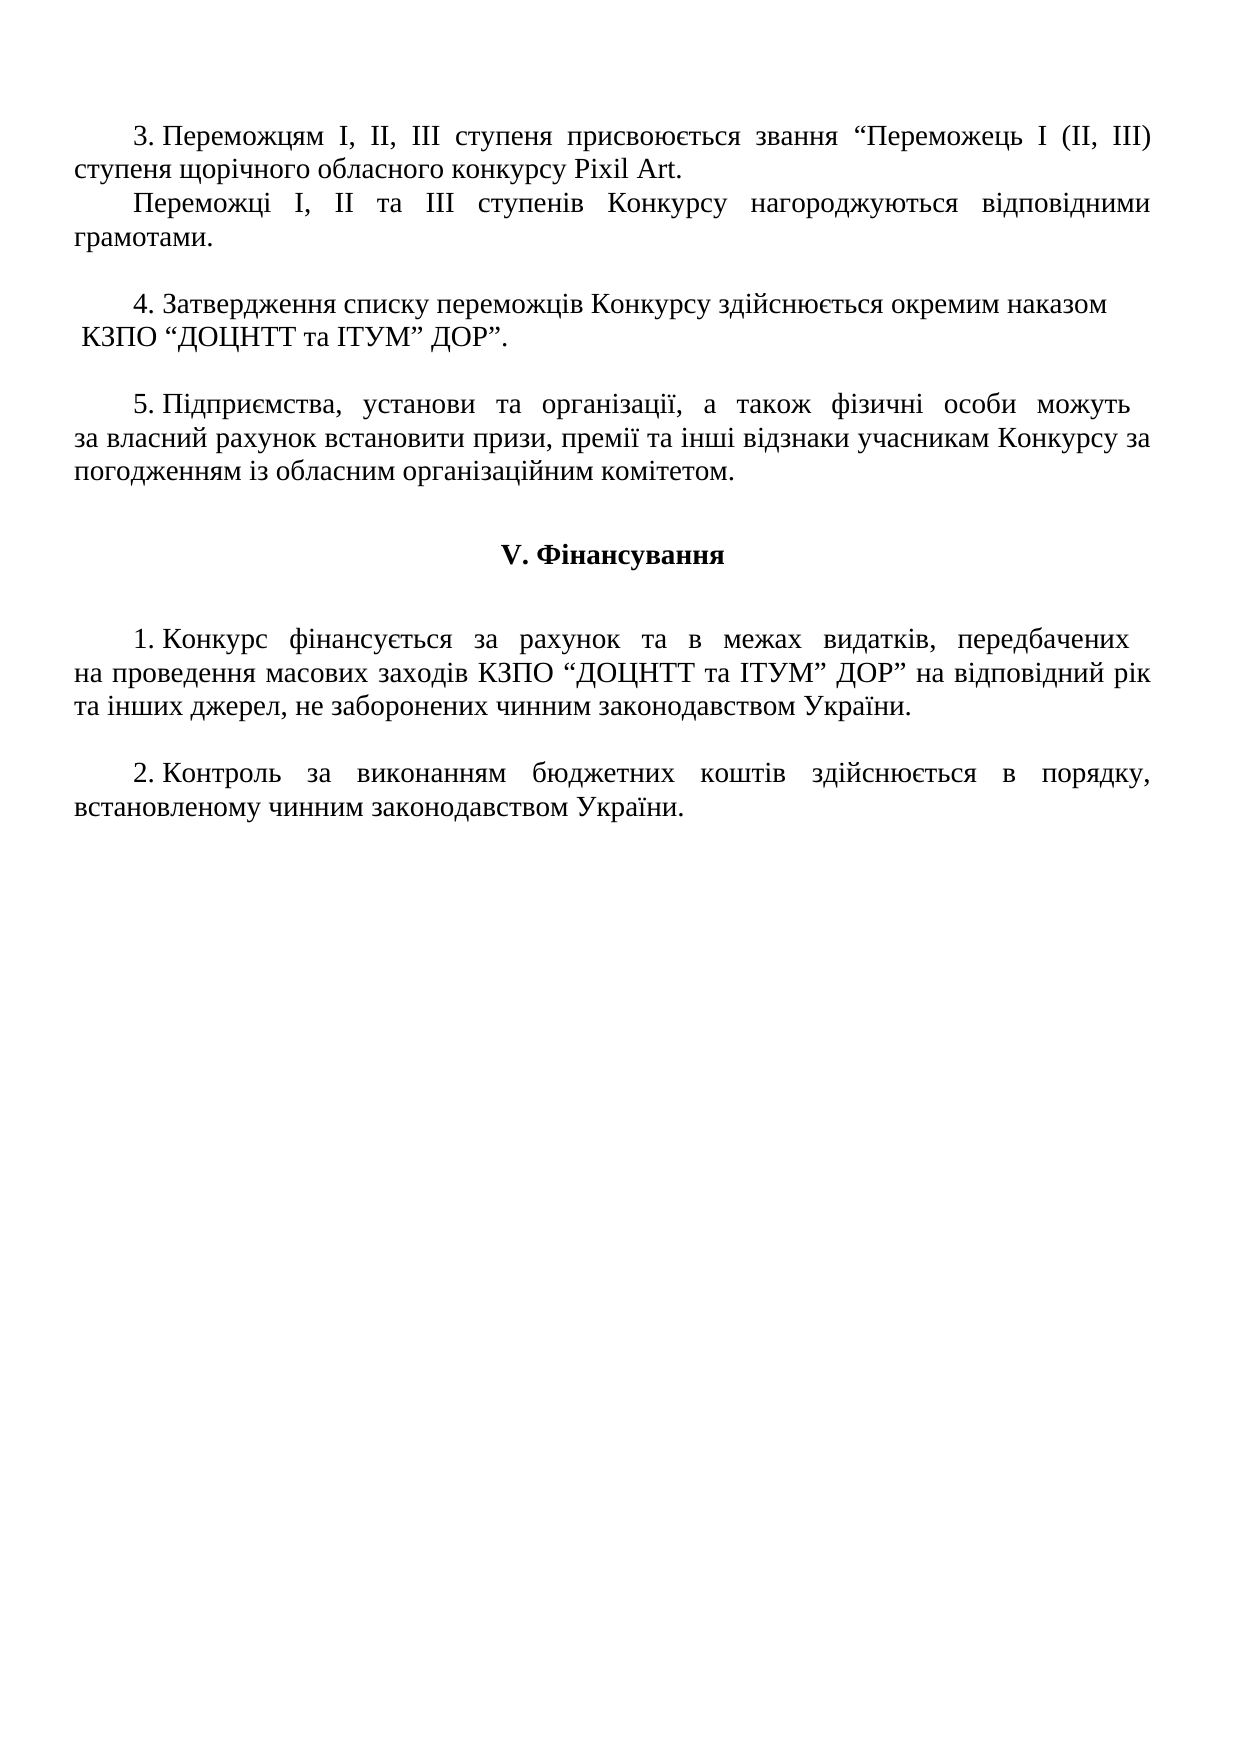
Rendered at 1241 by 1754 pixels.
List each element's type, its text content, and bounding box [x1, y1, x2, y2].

text 2. Контроль за виконанням бюджетних коштів здійснюється в порядку, встановленому чинним законодавством України. [74, 755, 1152, 822]
text Переможці І, ІІ та ІІІ ступенів Конкурсу нагороджуються відповідними грамотами. [74, 185, 1152, 252]
text 3. Переможцям І, ІІ, ІІІ ступеня присвоюється звання “Переможець І (ІІ, ІІІ) ступеня щорічного обласного конкурсу Pixil Art. [74, 118, 1152, 185]
text 5. Підприємства, установи та організації, а також фізичні особи можуть за власний рахунок встановити призи, премії та інші відзнаки учасникам Конкурсу за погодженням із обласним організаційним комітетом. [74, 386, 1152, 487]
text 1. Конкурс фінансується за рахунок та в межах видатків, передбачених на проведення масових заходів КЗПО “ДОЦНТТ та ІТУМ” ДОР” на відповідний рік та інших джерел, не заборонених чинним законодавством України. [74, 621, 1152, 722]
text V. Фінансування [74, 537, 1152, 571]
text 4. Затвердження списку переможців Конкурсу здійснюється окремим наказом [74, 286, 1152, 319]
text КЗПО “ДОЦНТТ та ІТУМ” ДОР”. [74, 319, 1152, 353]
